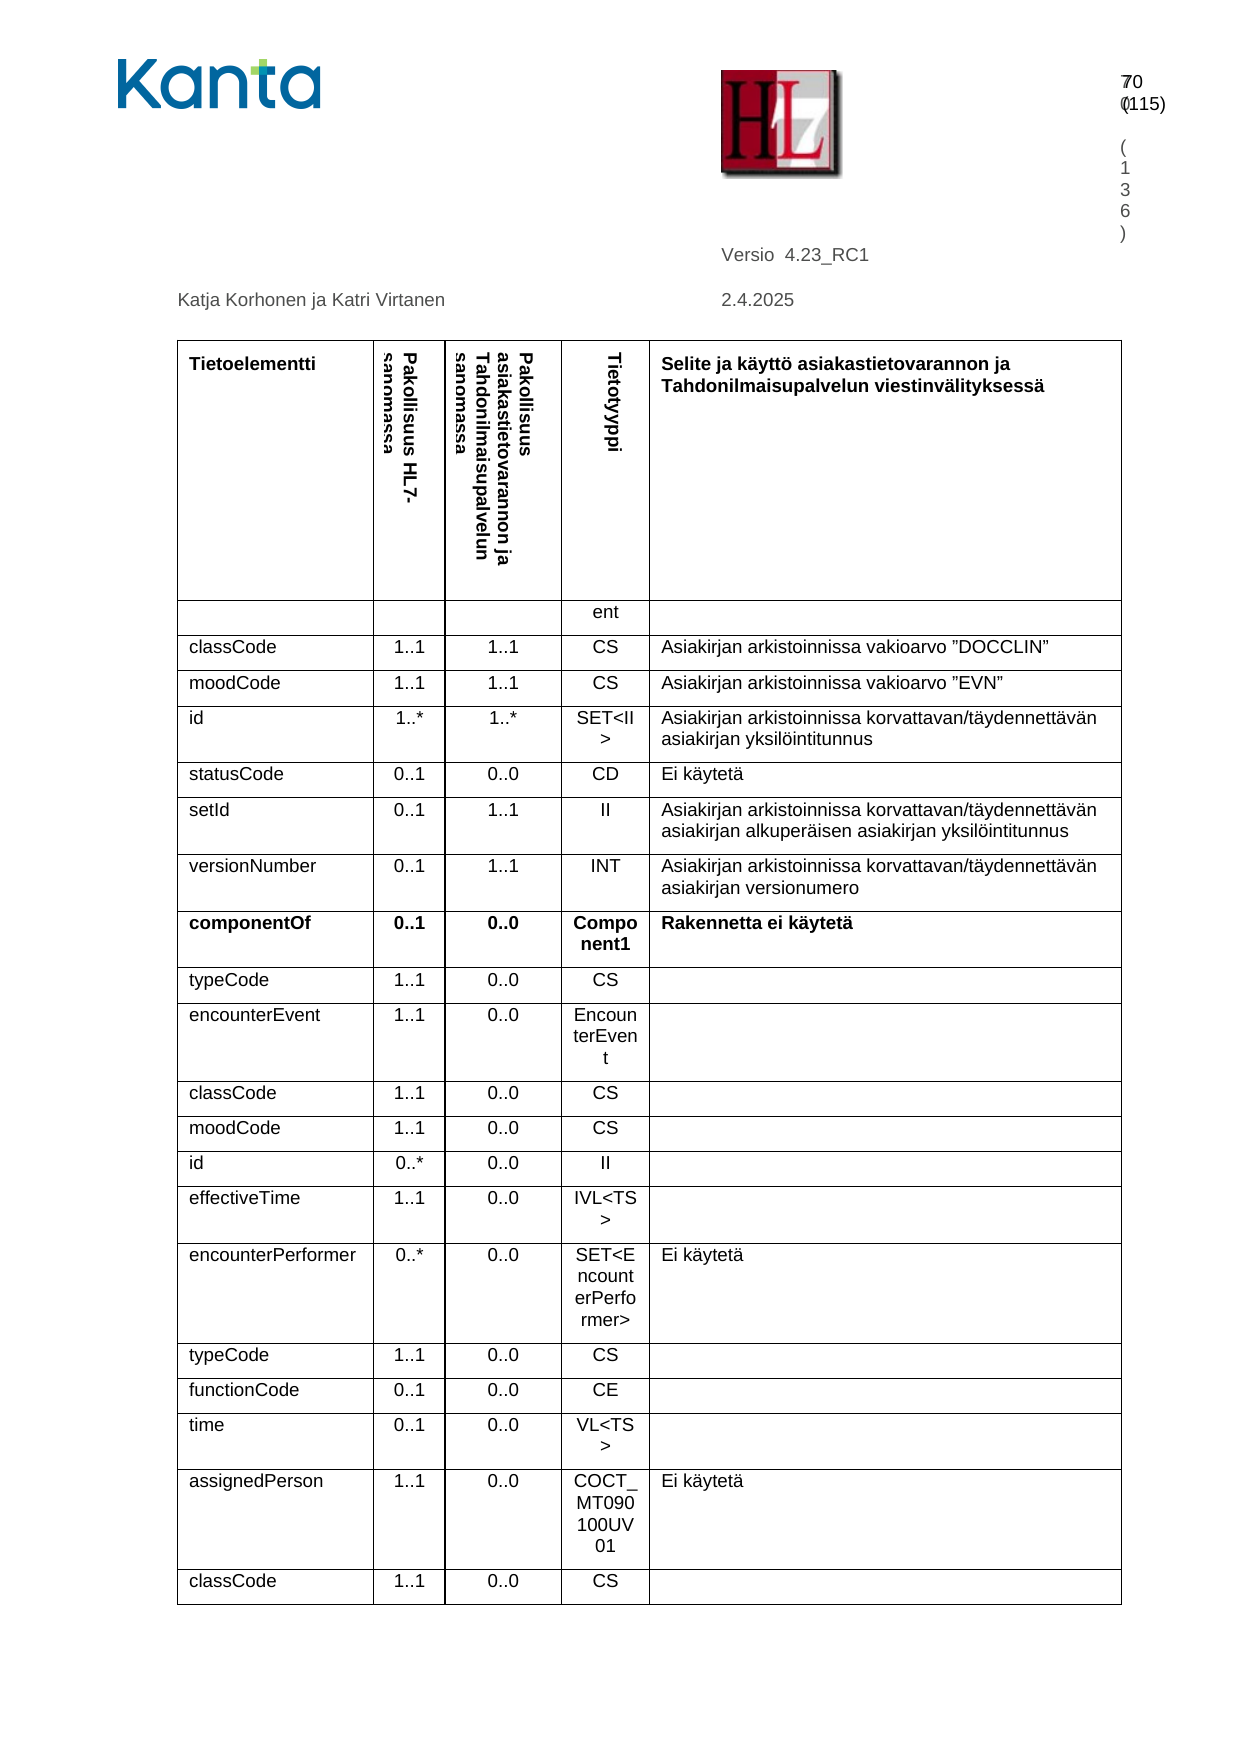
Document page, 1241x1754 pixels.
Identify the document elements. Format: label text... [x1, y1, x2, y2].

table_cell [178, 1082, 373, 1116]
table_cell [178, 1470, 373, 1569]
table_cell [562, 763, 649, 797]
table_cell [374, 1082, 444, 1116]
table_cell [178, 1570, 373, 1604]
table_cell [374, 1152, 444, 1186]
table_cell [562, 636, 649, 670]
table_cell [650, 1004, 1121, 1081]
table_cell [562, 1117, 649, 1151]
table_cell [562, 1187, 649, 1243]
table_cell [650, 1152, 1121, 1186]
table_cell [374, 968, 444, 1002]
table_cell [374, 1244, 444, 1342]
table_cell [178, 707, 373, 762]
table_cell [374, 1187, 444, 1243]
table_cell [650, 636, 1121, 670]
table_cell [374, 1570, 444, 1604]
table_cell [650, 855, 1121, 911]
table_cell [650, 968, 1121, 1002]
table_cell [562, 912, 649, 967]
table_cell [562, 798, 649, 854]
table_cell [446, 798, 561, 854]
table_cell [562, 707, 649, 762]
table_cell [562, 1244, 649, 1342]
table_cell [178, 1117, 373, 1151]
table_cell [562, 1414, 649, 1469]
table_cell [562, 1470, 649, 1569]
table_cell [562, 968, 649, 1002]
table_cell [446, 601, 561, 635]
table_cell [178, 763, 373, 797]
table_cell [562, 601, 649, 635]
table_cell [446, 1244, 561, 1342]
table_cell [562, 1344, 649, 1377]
table_header Tietotyyppi [562, 341, 649, 600]
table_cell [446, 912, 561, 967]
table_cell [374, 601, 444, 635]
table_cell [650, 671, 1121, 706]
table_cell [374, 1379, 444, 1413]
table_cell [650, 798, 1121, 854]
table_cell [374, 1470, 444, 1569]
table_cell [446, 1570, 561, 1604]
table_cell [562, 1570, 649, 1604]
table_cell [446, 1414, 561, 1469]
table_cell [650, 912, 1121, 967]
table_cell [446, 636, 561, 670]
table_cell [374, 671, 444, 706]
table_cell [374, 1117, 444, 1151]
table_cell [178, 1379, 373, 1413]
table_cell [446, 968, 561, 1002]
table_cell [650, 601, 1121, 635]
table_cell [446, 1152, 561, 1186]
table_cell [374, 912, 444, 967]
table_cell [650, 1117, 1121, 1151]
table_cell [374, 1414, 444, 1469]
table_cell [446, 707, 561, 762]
table_header Selite ja käyttö asiakastietovarannon ja Tahdonilmaisupalvelun viestinvälityksessä [650, 341, 1121, 600]
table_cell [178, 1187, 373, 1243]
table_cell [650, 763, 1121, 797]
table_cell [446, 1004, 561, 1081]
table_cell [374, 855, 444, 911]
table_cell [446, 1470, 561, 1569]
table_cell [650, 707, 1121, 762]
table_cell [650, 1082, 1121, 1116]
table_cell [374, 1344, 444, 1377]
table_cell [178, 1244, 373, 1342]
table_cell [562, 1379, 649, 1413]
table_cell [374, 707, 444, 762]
table_header Tietoelementti [178, 341, 373, 600]
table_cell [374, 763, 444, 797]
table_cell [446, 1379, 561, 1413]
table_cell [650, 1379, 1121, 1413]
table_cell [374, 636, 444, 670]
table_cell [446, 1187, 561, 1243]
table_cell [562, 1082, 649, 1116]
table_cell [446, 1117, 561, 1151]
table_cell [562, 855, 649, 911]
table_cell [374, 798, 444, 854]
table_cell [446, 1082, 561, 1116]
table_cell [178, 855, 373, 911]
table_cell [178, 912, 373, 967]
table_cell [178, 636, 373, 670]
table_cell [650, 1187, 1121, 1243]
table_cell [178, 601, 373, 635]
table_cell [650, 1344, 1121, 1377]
picture [118, 59, 321, 109]
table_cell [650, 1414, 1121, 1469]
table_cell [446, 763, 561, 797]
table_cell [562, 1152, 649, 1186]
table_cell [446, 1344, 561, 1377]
picture [721, 70, 844, 179]
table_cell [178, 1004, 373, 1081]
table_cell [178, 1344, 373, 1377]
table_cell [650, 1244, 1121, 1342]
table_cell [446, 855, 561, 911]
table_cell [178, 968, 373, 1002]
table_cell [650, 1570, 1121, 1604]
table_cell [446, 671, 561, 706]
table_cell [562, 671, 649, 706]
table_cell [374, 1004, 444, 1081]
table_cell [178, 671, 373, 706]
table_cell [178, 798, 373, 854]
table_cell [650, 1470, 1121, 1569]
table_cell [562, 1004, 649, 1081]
table_header Pakollisuus asiakastietovarannon ja Tahdonilmaisupalvelun sanomassa [446, 341, 561, 600]
table_header Pakollisuus HL7-sanomassa [374, 341, 444, 600]
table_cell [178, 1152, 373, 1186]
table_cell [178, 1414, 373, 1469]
